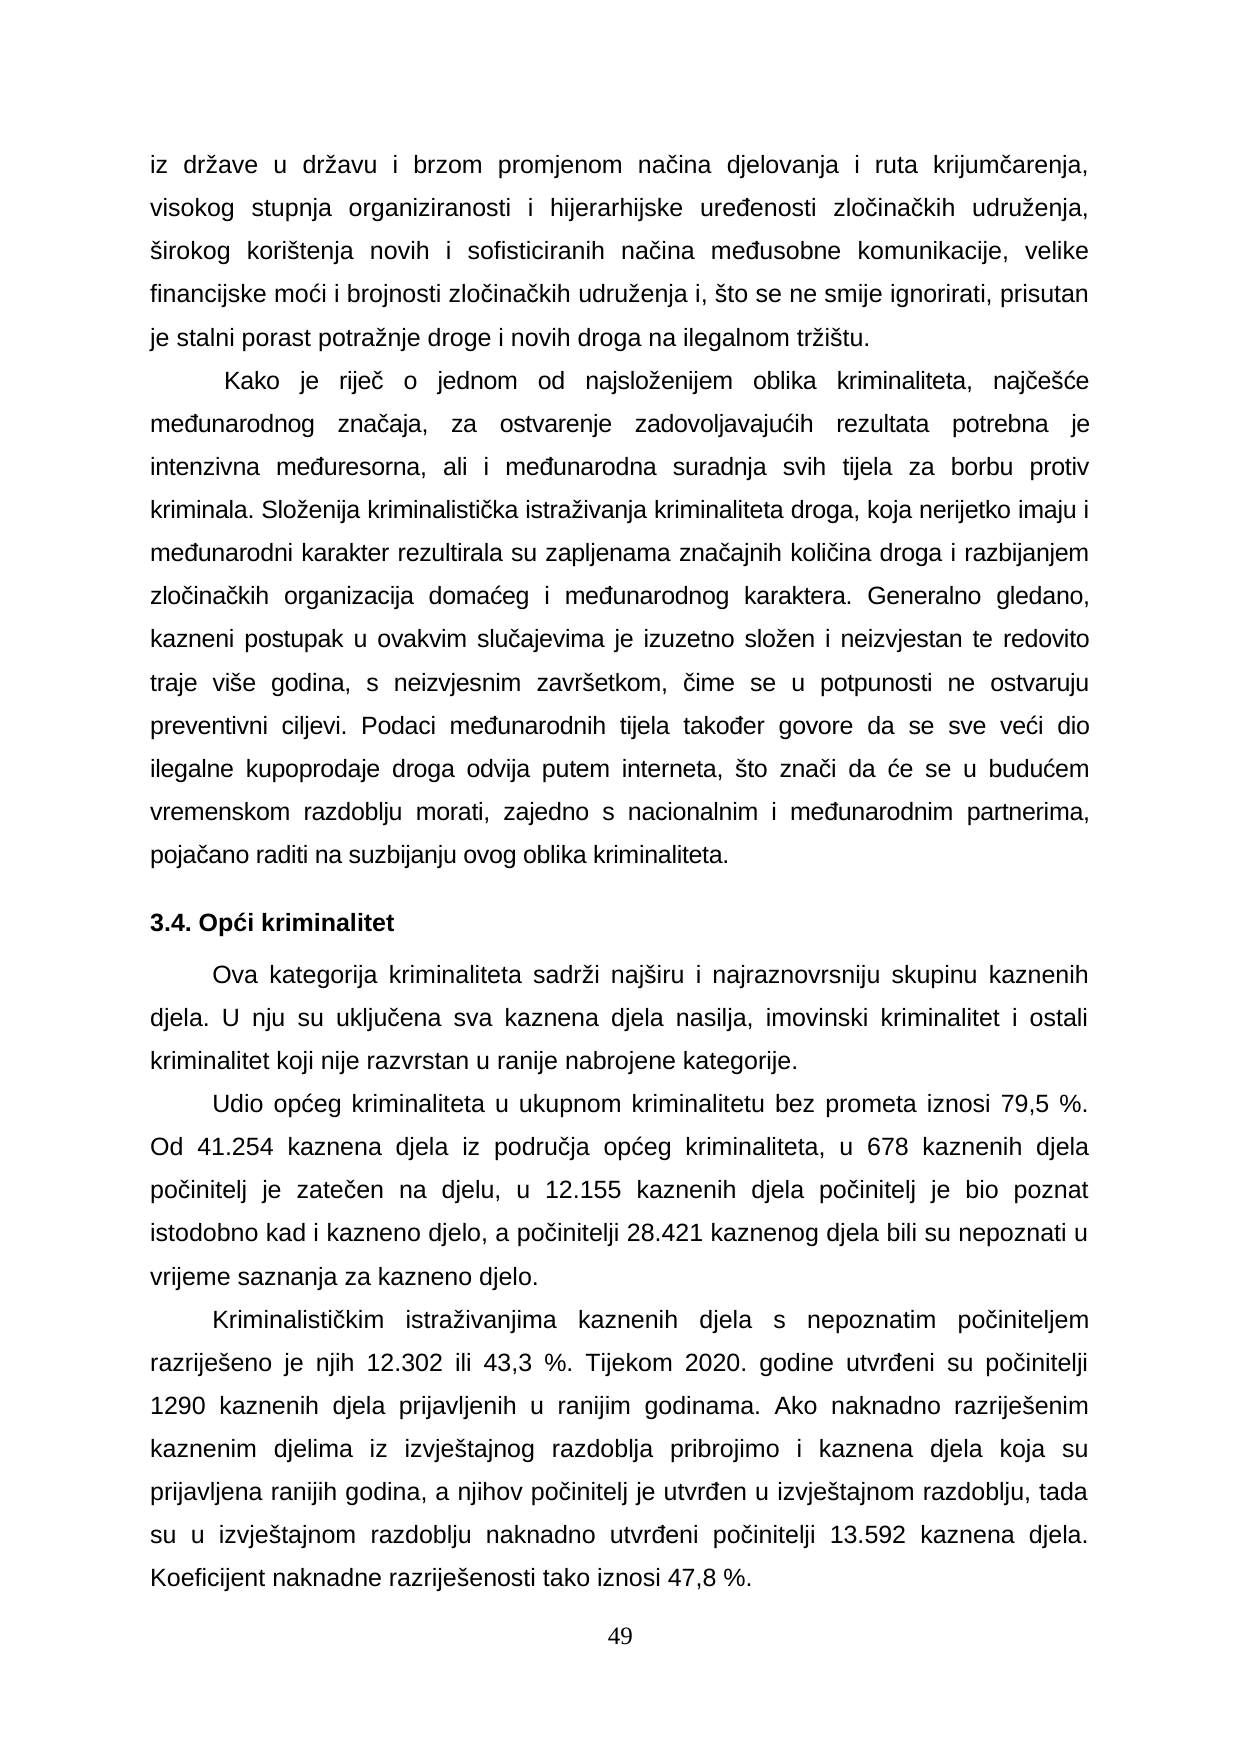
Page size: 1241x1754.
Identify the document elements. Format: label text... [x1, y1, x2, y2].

text Kako je riječ o jednom od najsloženijem oblika kriminaliteta, najčešće međunarodnog značaja, za ostvarenje zadovoljavajućih rezultata potrebna je intenzivna međuresorna, ali i međunarodna suradnja svih tijela za borbu protiv kriminala. Složenija kriminalistička istraživanja kriminaliteta droga, koja nerijetko imaju i međunarodni karakter rezultirala su zapljenama značajnih količina droga i razbijanjem zločinačkih organizacija domaćeg i međunarodnog karaktera. Generalno gledano, kazneni postupak u ovakvim slučajevima je izuzetno složen i neizvjestan te redovito traje više godina, s neizvjesnim završetkom, čime se u potpunosti ne ostvaruju preventivni ciljevi. Podaci međunarodnih tijela također govore da se sve veći dio ilegalne kupoprodaje droga odvija putem interneta, što znači da će se u budućem vremenskom razdoblju morati, zajedno s nacionalnim i međunarodnim partnerima, pojačano raditi na suzbijanju ovog oblika kriminaliteta. [150, 366, 1090, 869]
text Ova kategorija kriminaliteta sadrži najširu i najraznovrsniju skupinu kaznenih djela. U nju su uključena sva kaznena djela nasilja, imovinski kriminalitet i ostali kriminalitet koji nije razvrstan u ranije nabrojene kategorije. [150, 959, 1090, 1074]
text 3.4. Opći kriminalitet [150, 908, 1090, 937]
text Kriminalističkim istraživanjima kaznenih djela s nepoznatim počiniteljem razriješeno je njih 12.302 ili 43,3 %. Tijekom 2020. godine utvrđeni su počinitelji 1290 kaznenih djela prijavljenih u ranijim godinama. Ako naknadno razriješenim kaznenim djelima iz izvještajnog razdoblja pribrojimo i kaznena djela koja su prijavljena ranijih godina, a njihov počinitelj je utvrđen u izvještajnom razdoblju, tada su u izvještajnom razdoblju naknadno utvrđeni počinitelji 13.592 kaznena djela. Koeficijent naknadne razriješenosti tako iznosi 47,8 %. [150, 1304, 1090, 1592]
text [150, 150, 1090, 351]
text Udio općeg kriminaliteta u ukupnom kriminalitetu bez prometa iznosi 79,5 %. Od 41.254 kaznena djela iz područja općeg kriminaliteta, u 678 kaznenih djela počinitelj je zatečen na djelu, u 12.155 kaznenih djela počinitelj je bio poznat istodobno kad i kazneno djelo, a počinitelji 28.421 kaznenog djela bili su nepoznati u vrijeme saznanja za kazneno djelo. [150, 1089, 1090, 1290]
